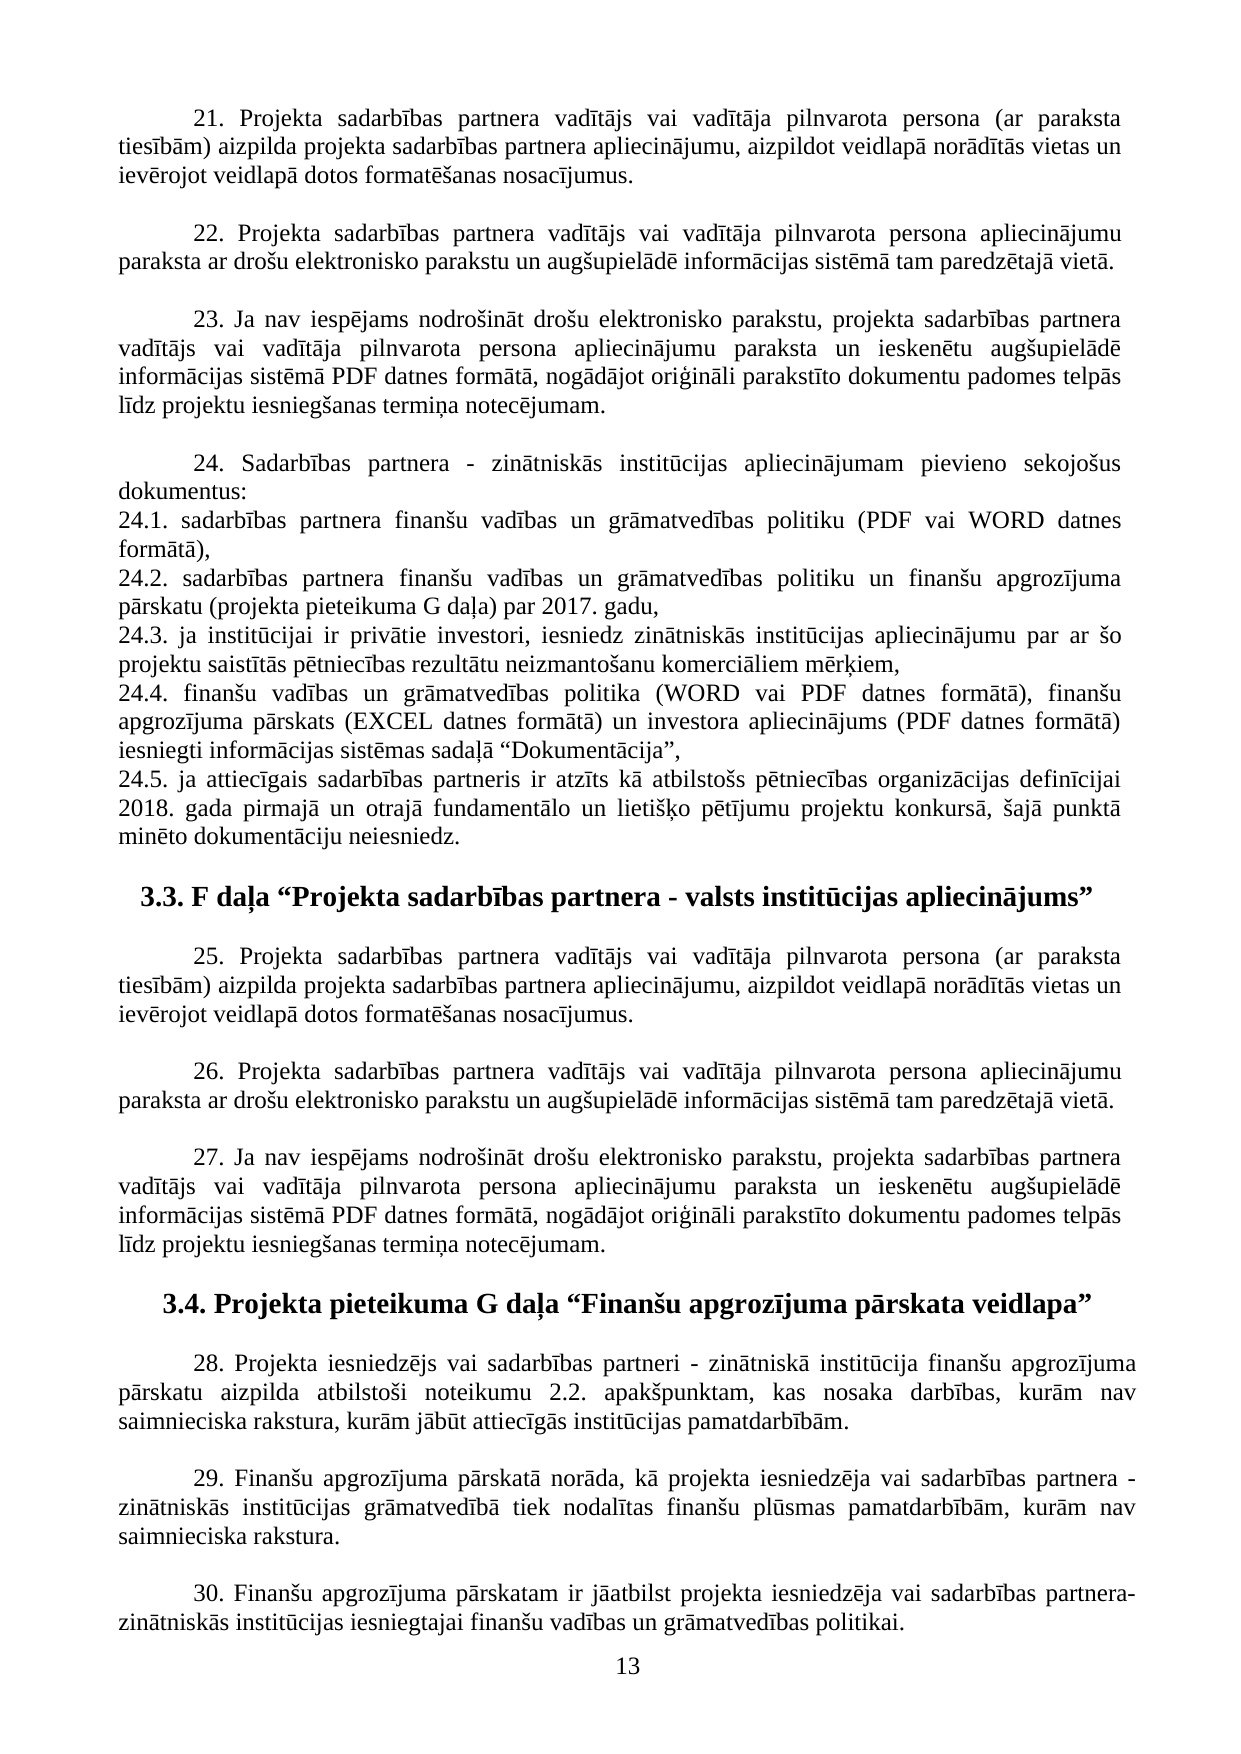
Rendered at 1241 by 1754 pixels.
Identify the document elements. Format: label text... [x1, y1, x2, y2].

list 24.4. finanšu vadības un grāmatvedības politika (WORD vai PDF datnes formātā), finanšu apgrozījuma pārskats (EXCEL datnes formātā) un investora apliecinājums (PDF datnes formātā) iesniegti informācijas sistēmas sadaļā “Dokumentācija”, [118, 678, 1122, 764]
list 24. Sadarbības partnera - zinātniskās institūcijas apliecinājumam pievieno sekojošus dokumentus: [118, 448, 1122, 505]
list 24.3. ja institūcijai ir privātie investori, iesniedz zinātniskās institūcijas apliecinājumu par ar šo projektu saistītās pētniecības rezultātu neizmantošanu komerciāliem mērķiem, [118, 620, 1122, 678]
list 24.1. sadarbības partnera finanšu vadības un grāmatvedības politiku (PDF vai WORD datnes formātā), [118, 505, 1122, 563]
list 24.2. sadarbības partnera finanšu vadības un grāmatvedības politiku un finanšu apgrozījuma pārskatu (projekta pieteikuma G daļa) par 2017. gadu, [118, 563, 1122, 620]
text 30. Finanšu apgrozījuma pārskatam ir jāatbilst projekta iesniedzēja vai sadarbības partnera-zinātniskās institūcijas iesniegtajai finanšu vadības un grāmatvedības politikai. [118, 1578, 1137, 1636]
list 24.5. ja attiecīgais sadarbības partneris ir atzīts kā atbilstošs pētniecības organizācijas definīcijai 2018. gada pirmajā un otrajā fundamentālo un lietišķo pētījumu projektu konkursā, šajā punktā minēto dokumentāciju neiesniedz. [118, 764, 1122, 850]
text 29. Finanšu apgrozījuma pārskatā norāda, kā projekta iesniedzēja vai sadarbības partnera -zinātniskās institūcijas grāmatvedībā tiek nodalītas finanšu plūsmas pamatdarbībām, kurām nav saimnieciska rakstura. [118, 1463, 1137, 1550]
list 27. Ja nav iespējams nodrošināt drošu elektronisko parakstu, projekta sadarbības partnera vadītājs vai vadītāja pilnvarota persona apliecinājumu paraksta un ieskenētu augšupielādē informācijas sistēmā PDF datnes formātā, nogādājot oriģināli parakstīto dokumentu padomes telpās līdz projektu iesniegšanas termiņa notecējumam. [118, 1142, 1122, 1257]
list 21. Projekta sadarbības partnera vadītājs vai vadītāja pilnvarota persona (ar paraksta tiesībām) aizpilda projekta sadarbības partnera apliecinājumu, aizpildot veidlapā norādītās vietas un ievērojot veidlapā dotos formatēšanas nosacījumus. [118, 103, 1122, 189]
text 28. Projekta iesniedzējs vai sadarbības partneri - zinātniskā institūcija finanšu apgrozījuma pārskatu aizpilda atbilstoši noteikumu 2.2. apakšpunktam, kas nosaka darbības, kurām nav saimnieciska rakstura, kurām jābūt attiecīgās institūcijas pamatdarbībām. [118, 1348, 1137, 1435]
list 22. Projekta sadarbības partnera vadītājs vai vadītāja pilnvarota persona apliecinājumu paraksta ar drošu elektronisko parakstu un augšupielādē informācijas sistēmā tam paredzētajā vietā. [118, 218, 1122, 275]
subtitle 3.3. F daļa “Projekta sadarbības partnera - valsts institūcijas apliecinājums” [118, 879, 1137, 912]
list 26. Projekta sadarbības partnera vadītājs vai vadītāja pilnvarota persona apliecinājumu paraksta ar drošu elektronisko parakstu un augšupielādē informācijas sistēmā tam paredzētajā vietā. [118, 1056, 1122, 1114]
list 23. Ja nav iespējams nodrošināt drošu elektronisko parakstu, projekta sadarbības partnera vadītājs vai vadītāja pilnvarota persona apliecinājumu paraksta un ieskenētu augšupielādē informācijas sistēmā PDF datnes formātā, nogādājot oriģināli parakstīto dokumentu padomes telpās līdz projektu iesniegšanas termiņa notecējumam. [118, 304, 1122, 419]
list 25. Projekta sadarbības partnera vadītājs vai vadītāja pilnvarota persona (ar paraksta tiesībām) aizpilda projekta sadarbības partnera apliecinājumu, aizpildot veidlapā norādītās vietas un ievērojot veidlapā dotos formatēšanas nosacījumus. [118, 941, 1122, 1027]
subtitle 3.4. Projekta pieteikuma G daļa “Finanšu apgrozījuma pārskata veidlapa” [118, 1286, 1137, 1320]
